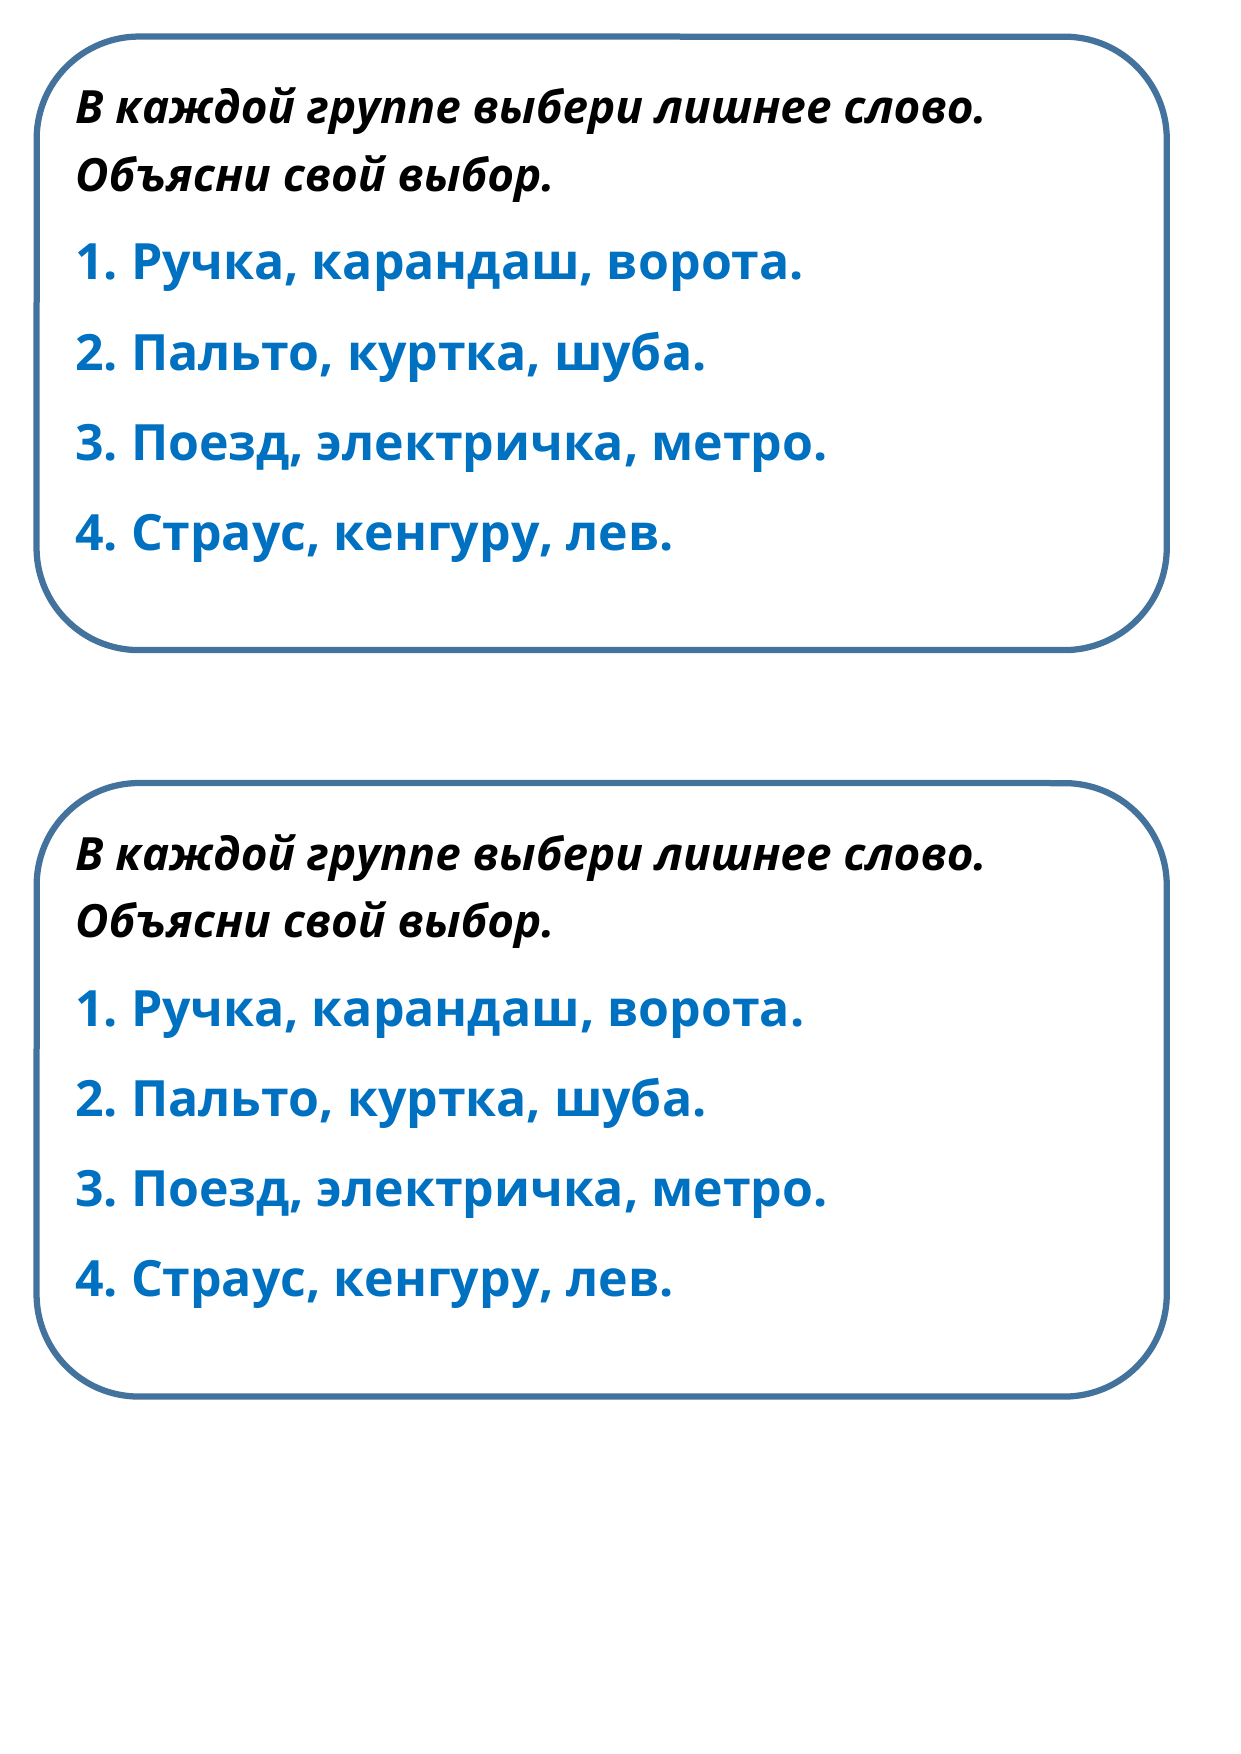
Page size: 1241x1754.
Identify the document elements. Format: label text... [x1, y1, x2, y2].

text 3. Поезд, электричка, метро. [75, 407, 1163, 475]
text 2. Пальто, куртка, шуба. [75, 1063, 1163, 1131]
text 4. Страус, кенгуру, лев. [75, 497, 1163, 565]
text 1. Ручка, карандаш, ворота. [75, 226, 1163, 294]
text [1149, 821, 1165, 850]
text В каждой группе выбери лишнее слово. Объясни свой выбор. [75, 75, 1163, 205]
text 2. Пальто, куртка, шуба. [75, 316, 1163, 384]
text 4. Страус, кенгуру, лев. [75, 1243, 1163, 1311]
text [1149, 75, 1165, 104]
text В каждой группе выбери лишнее слово. Объясни свой выбор. [75, 821, 1163, 951]
text 1. Ручка, карандаш, ворота. [75, 973, 1163, 1041]
text 3. Поезд, электричка, метро. [75, 1153, 1163, 1221]
